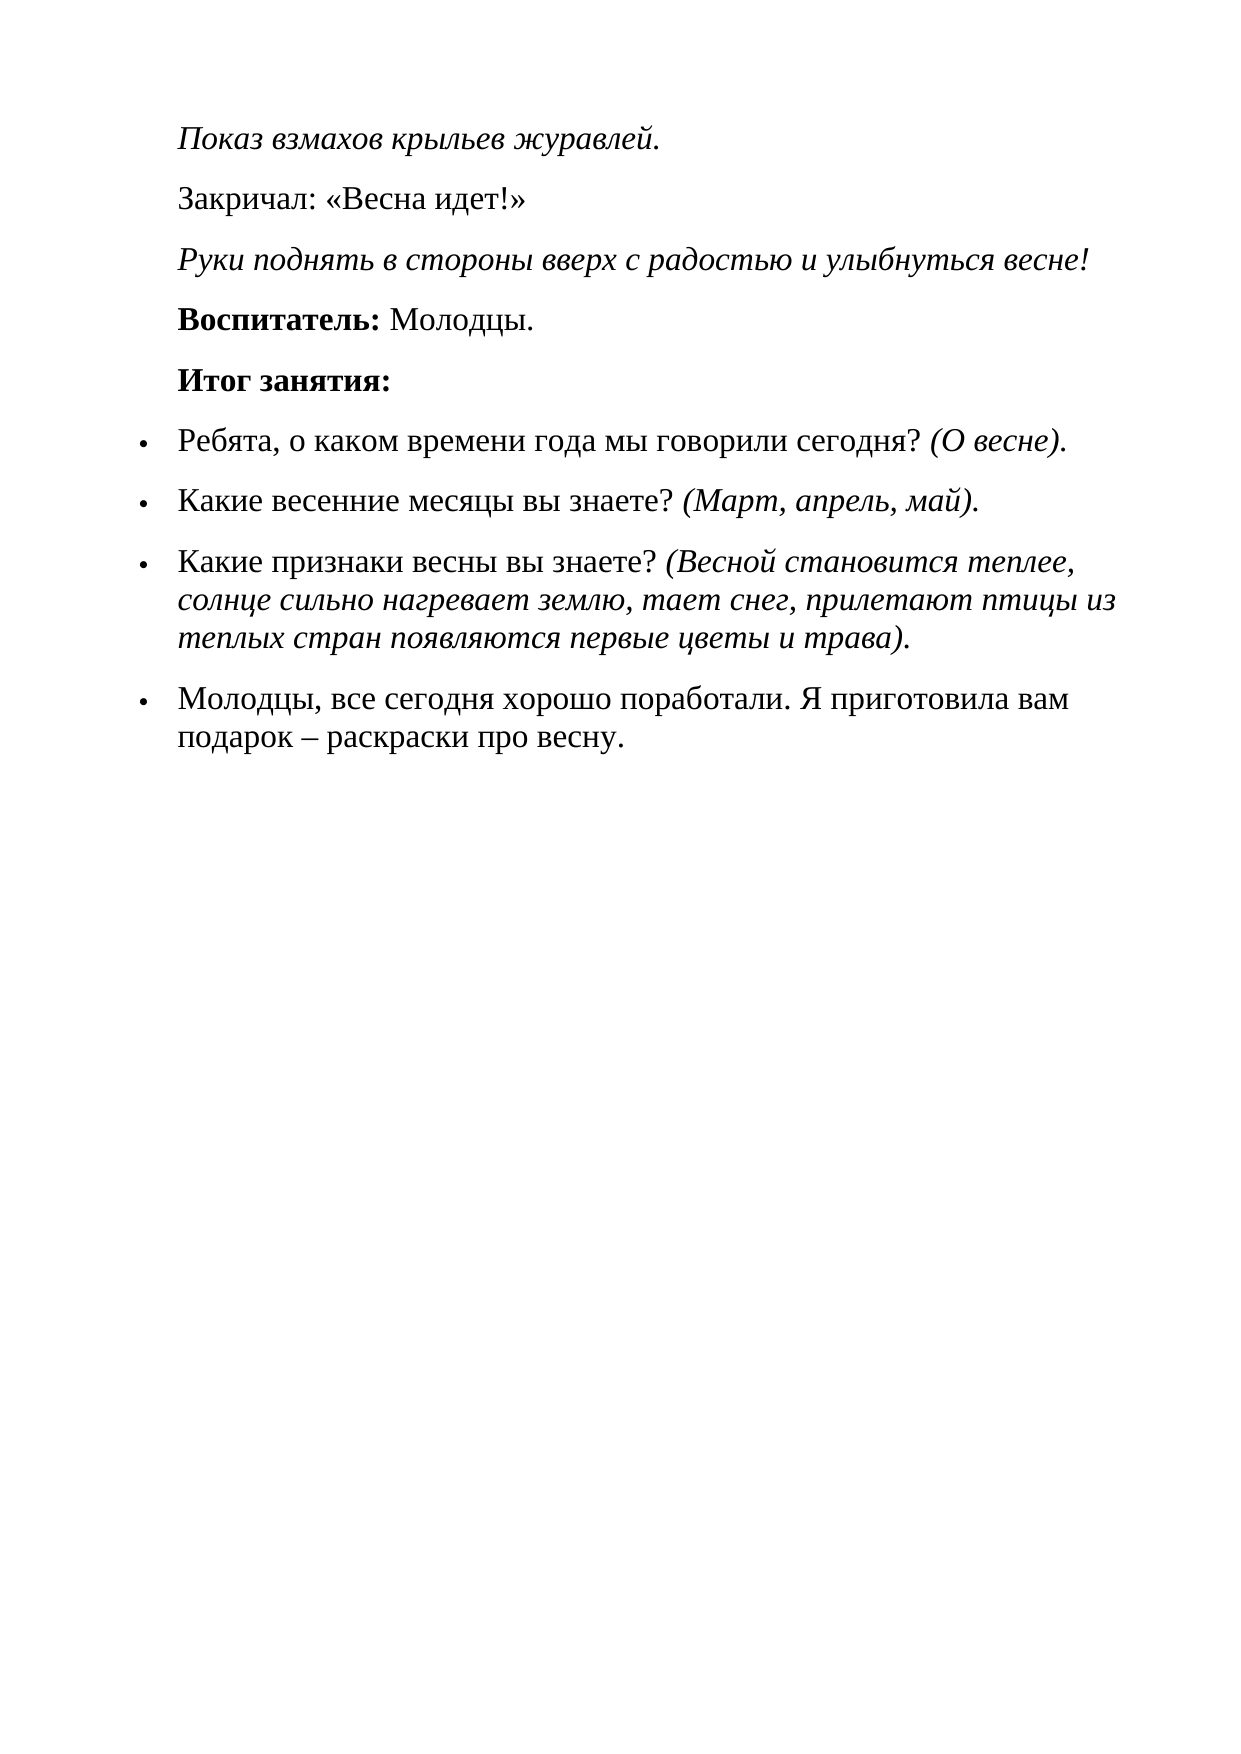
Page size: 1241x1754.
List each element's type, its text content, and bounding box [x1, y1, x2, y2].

list Ребята, о каком времени года мы говорили сегодня? (О весне). [140, 420, 1152, 458]
list Какие признаки весны вы знаете? (Весной становится теплее, солнце сильно нагревает землю, тает снег, прилетают птицы из теплых стран появляются первые цветы и трава). [140, 541, 1152, 656]
list Молодцы, все сегодня хорошо поработали. Я приготовила вам подарок – раскраски про весну. [140, 678, 1152, 755]
text Воспитатель: Молодцы. [177, 299, 1152, 338]
text Итог занятия: [177, 360, 1152, 398]
text Закричал: «Весна идет!» [177, 178, 1152, 217]
text Руки поднять в стороны вверх с радостью и улыбнуться весне! [177, 239, 1152, 277]
list Какие весенние месяцы вы знаете? (Март, апрель, май). [140, 481, 1152, 519]
text Показ взмахов крыльев журавлей. [177, 118, 1152, 156]
